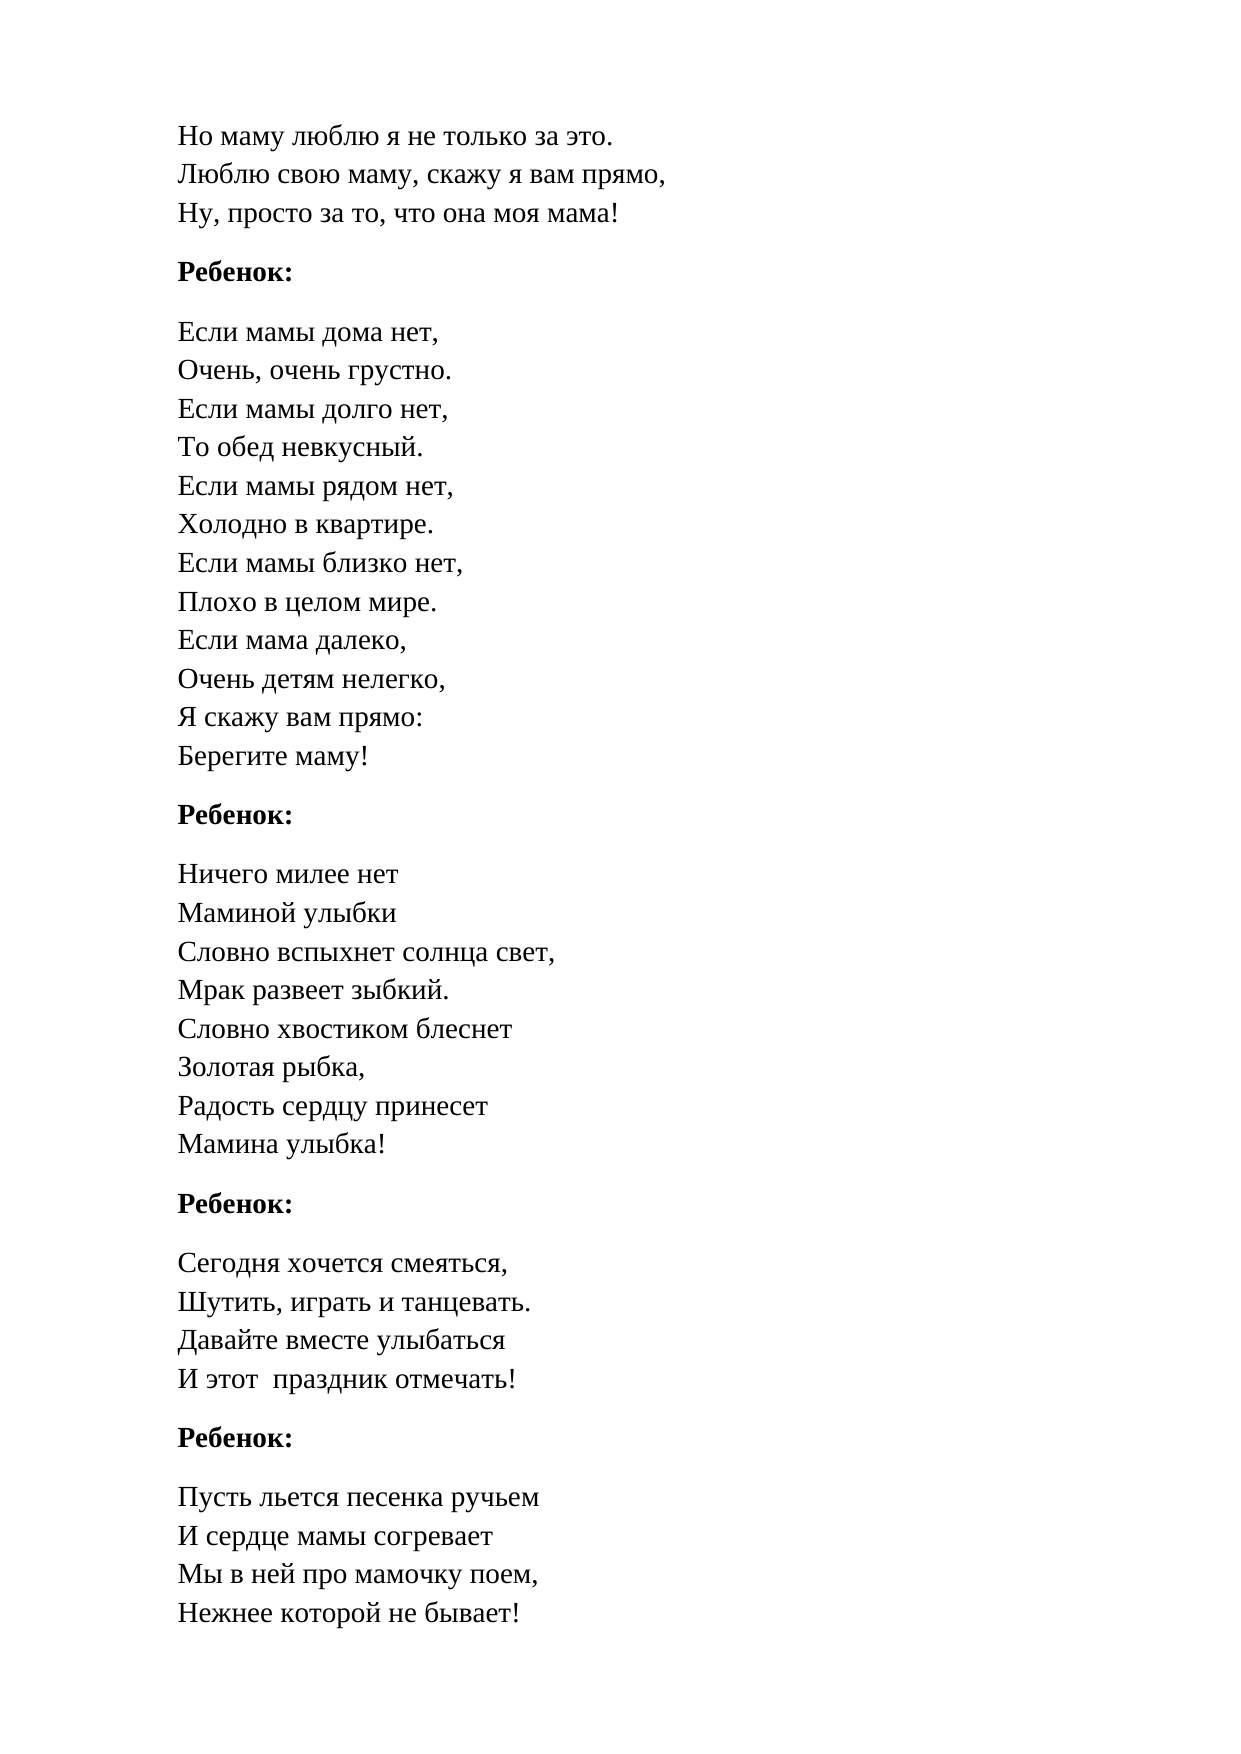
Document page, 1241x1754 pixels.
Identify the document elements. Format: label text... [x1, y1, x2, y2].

text Сегодня хочется смеяться, [177, 1245, 1152, 1279]
text Ребенок: [177, 1186, 1152, 1219]
text Пусть льется песенка ручьем [177, 1479, 1152, 1513]
text Шутить, играть и танцевать. [177, 1284, 1152, 1317]
text Словно хвостиком блеснет [177, 1011, 1152, 1044]
text Мы в ней про мамочку поем, [177, 1557, 1152, 1590]
text Если мамы близко нет, [177, 545, 1152, 579]
text Люблю свою маму, скажу я вам прямо, [177, 157, 1152, 190]
text Ну, просто за то, что она моя мама! [177, 195, 1152, 229]
text Ребенок: [177, 254, 1152, 288]
text Если мама далеко, [177, 622, 1152, 656]
text Если мамы дома нет, [177, 314, 1152, 347]
text Я скажу вам прямо: [177, 699, 1152, 733]
text Золотая рыбка, [177, 1049, 1152, 1083]
text Маминой улыбки [177, 895, 1152, 929]
text Словно вспыхнет солнца свет, [177, 934, 1152, 967]
text И сердце мамы согревает [177, 1518, 1152, 1552]
text Плохо в целом мире. [177, 584, 1152, 617]
text То обед невкусный. [177, 429, 1152, 463]
text Нежнее которой не бывает! [177, 1595, 1152, 1629]
text И этот праздник отмечать! [177, 1361, 1152, 1394]
text Если мамы рядом нет, [177, 468, 1152, 502]
text Мрак развеет зыбкий. [177, 972, 1152, 1006]
text Мамина улыбка! [177, 1126, 1152, 1160]
text Очень детям нелегко, [177, 661, 1152, 694]
text Очень, очень грустно. [177, 352, 1152, 386]
text Холодно в квартире. [177, 507, 1152, 540]
text Ребенок: [177, 797, 1152, 831]
text Давайте вместе улыбаться [177, 1322, 1152, 1356]
text Но маму люблю я не только за это. [177, 118, 1152, 152]
text Радость сердцу принесет [177, 1088, 1152, 1121]
text Ничего милее нет [177, 857, 1152, 890]
text Берегите маму! [177, 738, 1152, 771]
text Ребенок: [177, 1420, 1152, 1454]
text Если мамы долго нет, [177, 391, 1152, 424]
